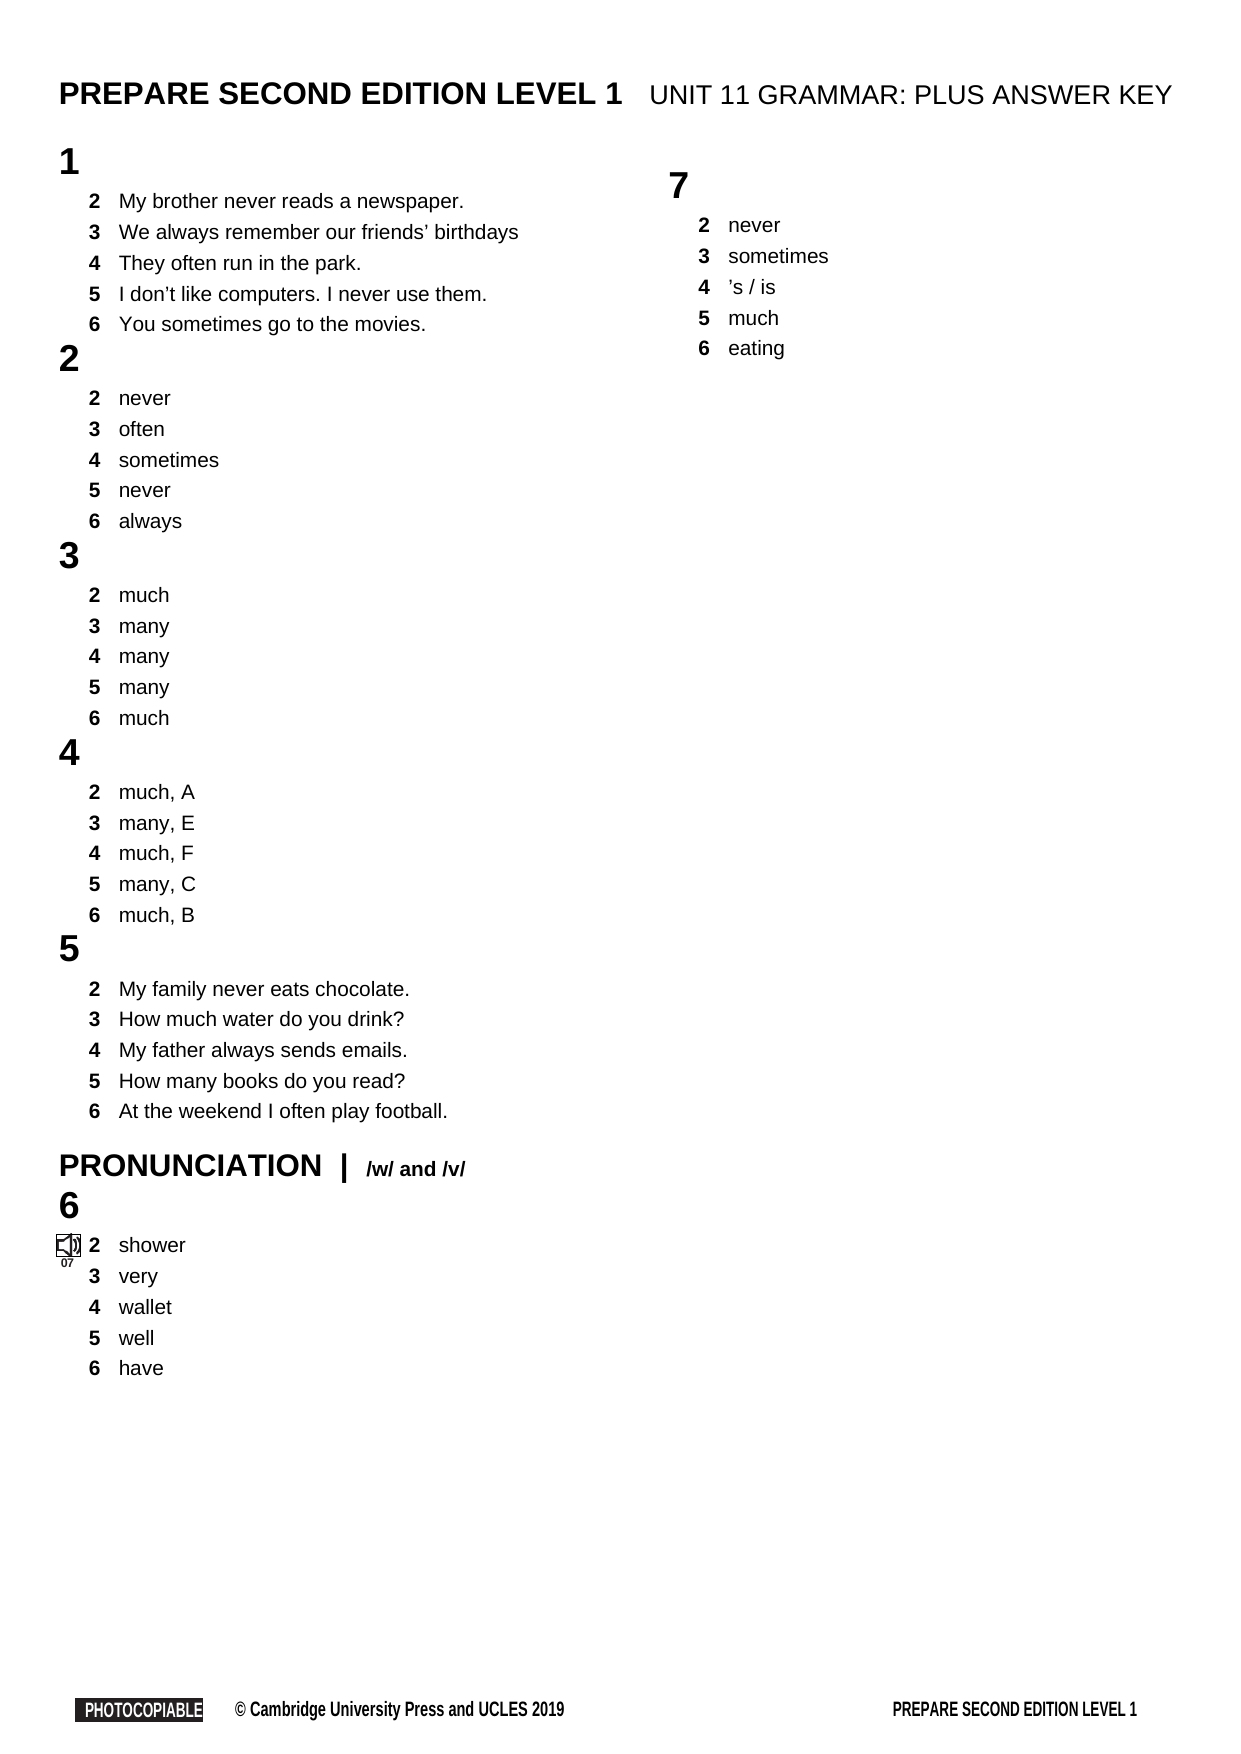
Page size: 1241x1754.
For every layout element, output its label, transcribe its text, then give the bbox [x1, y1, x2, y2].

list I don’t like computers. I never use them. [88, 282, 593, 306]
list wallet [88, 1294, 593, 1318]
list much [88, 706, 593, 730]
list My family never eats chocolate. [88, 976, 593, 1000]
list They often run in the park. [88, 251, 593, 275]
text 1 [58, 139, 593, 183]
list My father always sends emails. [88, 1038, 593, 1062]
list sometimes [88, 448, 593, 472]
list many, E [88, 810, 593, 834]
text 6 [58, 1183, 593, 1226]
list much, F [88, 841, 593, 865]
list never [88, 386, 593, 410]
list always [88, 509, 593, 533]
list At the weekend I often play football. [88, 1099, 593, 1123]
list many [88, 644, 593, 668]
list much, A [88, 780, 593, 804]
list never [698, 213, 1203, 237]
list many [88, 614, 593, 638]
list We always remember our friends’ birthdays [88, 220, 593, 244]
text 2 [58, 336, 593, 379]
list sometimes [698, 244, 1203, 268]
list often [88, 417, 593, 441]
text 3 [58, 533, 593, 576]
list ’s / is [698, 275, 1203, 299]
list very [88, 1264, 593, 1288]
list never [88, 478, 593, 502]
list many, C [88, 872, 593, 896]
text 5 [58, 927, 593, 970]
list My brother never reads a newspaper. [88, 189, 593, 213]
list much [698, 306, 1203, 329]
picture [57, 1235, 80, 1256]
list many [88, 675, 593, 699]
text 4 [58, 730, 593, 773]
list have [88, 1356, 593, 1380]
list How much water do you drink? [88, 1007, 593, 1031]
list shower [88, 1233, 593, 1257]
list eating [698, 336, 1203, 360]
text 7 [668, 163, 1203, 207]
list How many books do you read? [88, 1069, 593, 1093]
list much [88, 583, 593, 607]
list much, B [88, 903, 593, 927]
text PRONUNCIATION | /w/ and /v/ [58, 1147, 593, 1183]
list You sometimes go to the movies. [88, 312, 593, 336]
list well [88, 1325, 593, 1349]
